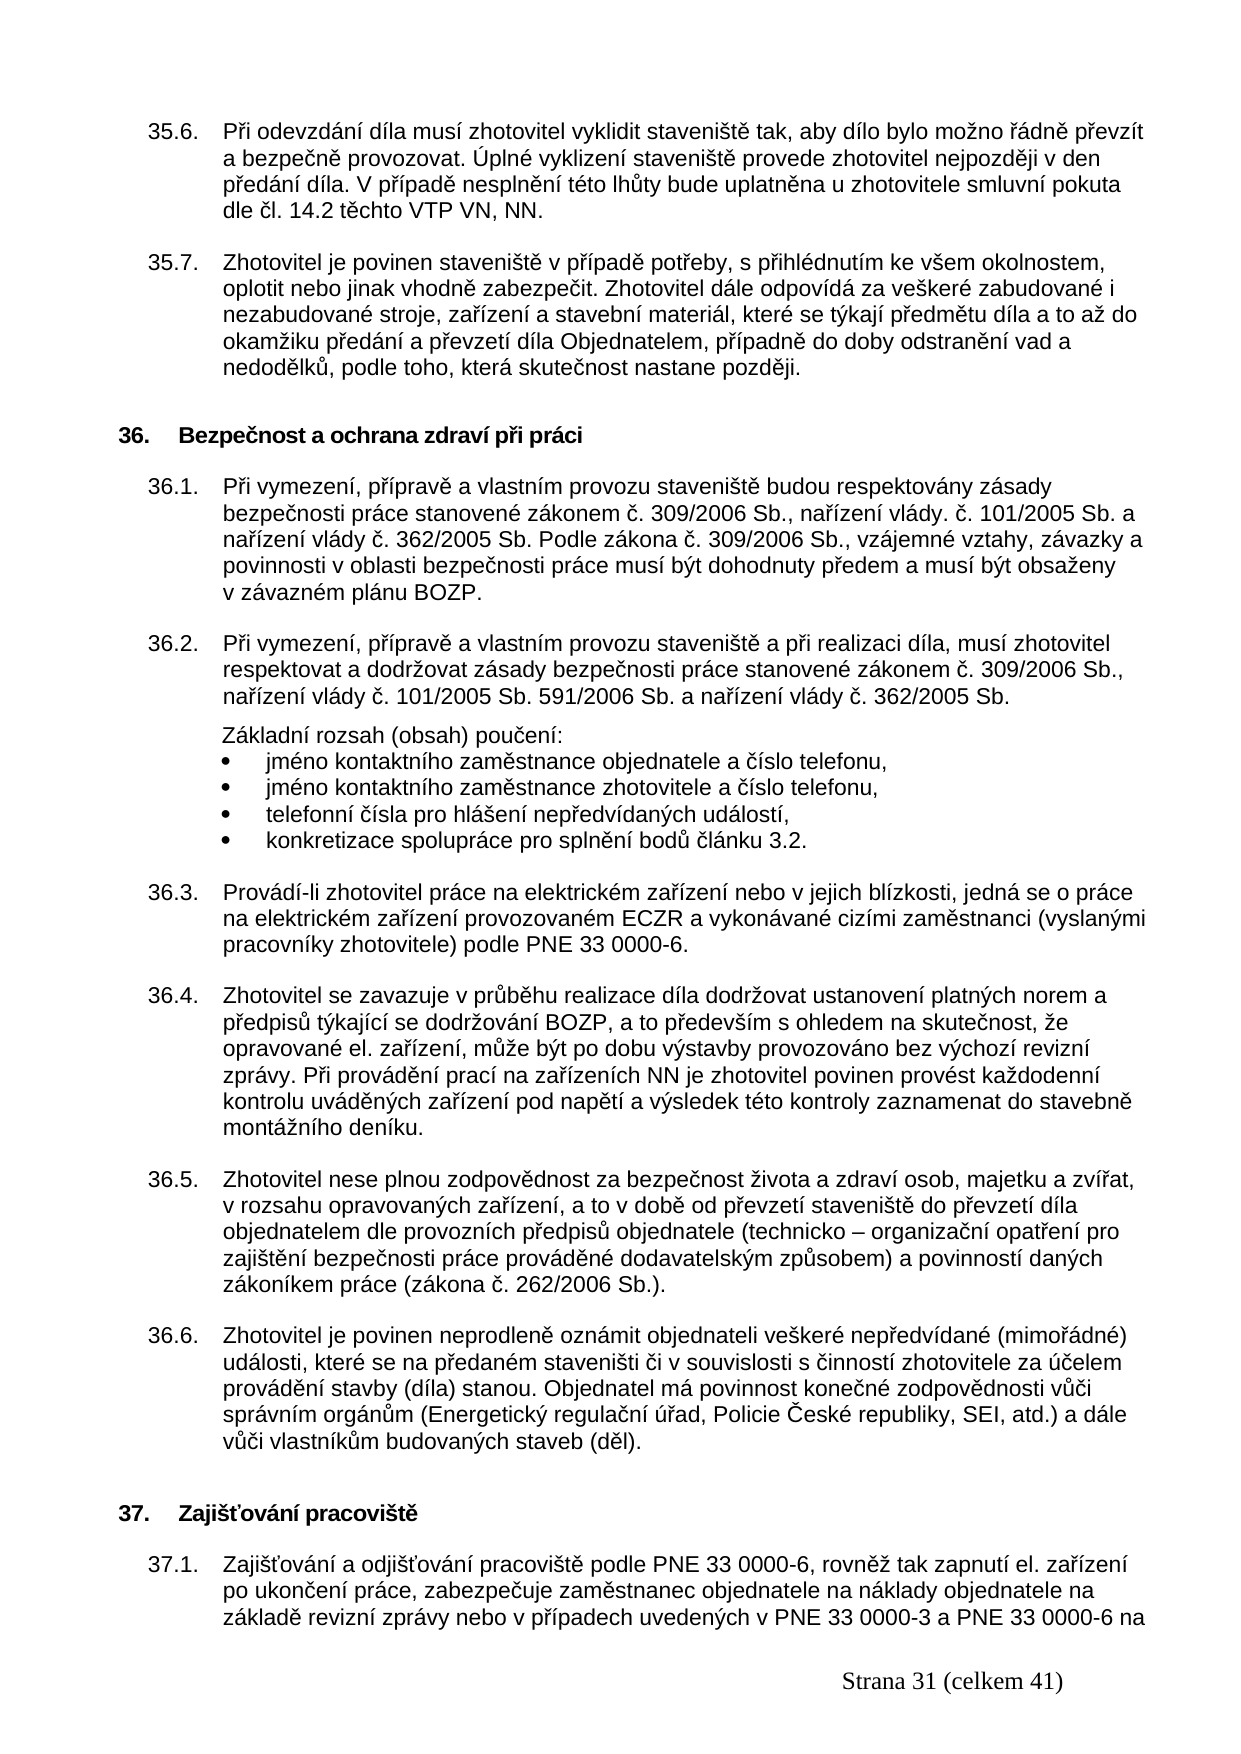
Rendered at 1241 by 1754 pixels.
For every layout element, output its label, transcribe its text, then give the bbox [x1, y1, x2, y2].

subtitle Zhotovitel je povinen neprodleně oznámit objednateli veškeré nepředvídané (mimořádné) události, které se na předaném staveništi či v souvislosti s činností zhotovitele za účelem provádění stavby (díla) stanou. Objednatel má povinnost konečné zodpovědnosti vůči správním orgánům (Energetický regulační úřad, Policie České republiky, SEI, atd.) a dále vůči vlastníkům budovaných staveb (děl). [148, 1322, 1152, 1454]
list konkretizace spolupráce pro splnění bodů článku 3.2. [222, 827, 1152, 853]
subtitle Při odevzdání díla musí zhotovitel vyklidit staveniště tak, aby dílo bylo možno řádně převzít a bezpečně provozovat. Úplné vyklizení staveniště provede zhotovitel nejpozději v den předání díla. V případě nesplnění této lhůty bude uplatněna u zhotovitele smluvní pokuta dle čl. 14.2 těchto VTP VN, NN. [148, 118, 1152, 223]
text Základní rozsah (obsah) poučení: [192, 722, 1152, 748]
subtitle Zajišťování pracoviště [118, 1502, 1152, 1526]
list telefonní čísla pro hlášení nepředvídaných událostí, [222, 801, 1152, 827]
subtitle Provádí-li zhotovitel práce na elektrickém zařízení nebo v jejich blízkosti, jedná se o práce na elektrickém zařízení provozovaném ECZR a vykonávané cizími zaměstnanci (vyslanými pracovníky zhotovitele) podle PNE 33 0000-6. [148, 878, 1152, 957]
list jméno kontaktního zaměstnance zhotovitele a číslo telefonu, [222, 774, 1152, 801]
list jméno kontaktního zaměstnance objednatele a číslo telefonu, [222, 748, 1152, 774]
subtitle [148, 1551, 1152, 1630]
subtitle Zhotovitel je povinen staveniště v případě potřeby, s přihlédnutím ke všem okolnostem, oplotit nebo jinak vhodně zabezpečit. Zhotovitel dále odpovídá za veškeré zabudované i nezabudované stroje, zařízení a stavební materiál, které se týkají předmětu díla a to až do okamžiku předání a převzetí díla Objednatelem, případně do doby odstranění vad a nedodělků, podle toho, která skutečnost nastane později. [148, 248, 1152, 380]
subtitle Bezpečnost a ochrana zdraví při práci [118, 424, 1152, 448]
subtitle Zhotovitel nese plnou zodpovědnost za bezpečnost života a zdraví osob, majetku a zvířat, v rozsahu opravovaných zařízení, a to v době od převzetí staveniště do převzetí díla objednatelem dle provozních předpisů objednatele (technicko – organizační opatření pro zajištění bezpečnosti práce prováděné dodavatelským způsobem) a povinností daných zákoníkem práce (zákona č. 262/2006 Sb.). [148, 1166, 1152, 1297]
subtitle Zhotovitel se zavazuje v průběhu realizace díla dodržovat ustanovení platných norem a předpisů týkající se dodržování BOZP, a to především s ohledem na skutečnost, že opravované el. zařízení, může být po dobu výstavby provozováno bez výchozí revizní zprávy. Při provádění prací na zařízeních NN je zhotovitel povinen provést každodenní kontrolu uváděných zařízení pod napětí a výsledek této kontroly zaznamenat do stavebně montážního deníku. [148, 982, 1152, 1141]
subtitle Při vymezení, přípravě a vlastním provozu staveniště a při realizaci díla, musí zhotovitel respektovat a dodržovat zásady bezpečnosti práce stanovené zákonem č. 309/2006 Sb., nařízení vlády č. 101/2005 Sb. 591/2006 Sb. a nařízení vlády č. 362/2005 Sb. [148, 630, 1152, 709]
subtitle Při vymezení, přípravě a vlastním provozu staveniště budou respektovány zásady bezpečnosti práce stanovené zákonem č. 309/2006 Sb., nařízení vlády. č. 101/2005 Sb. a nařízení vlády č. 362/2005 Sb. Podle zákona č. 309/2006 Sb., vzájemné vztahy, závazky a povinnosti v oblasti bezpečnosti práce musí být dohodnuty předem a musí být obsaženy v závazném plánu BOZP. [148, 473, 1152, 605]
